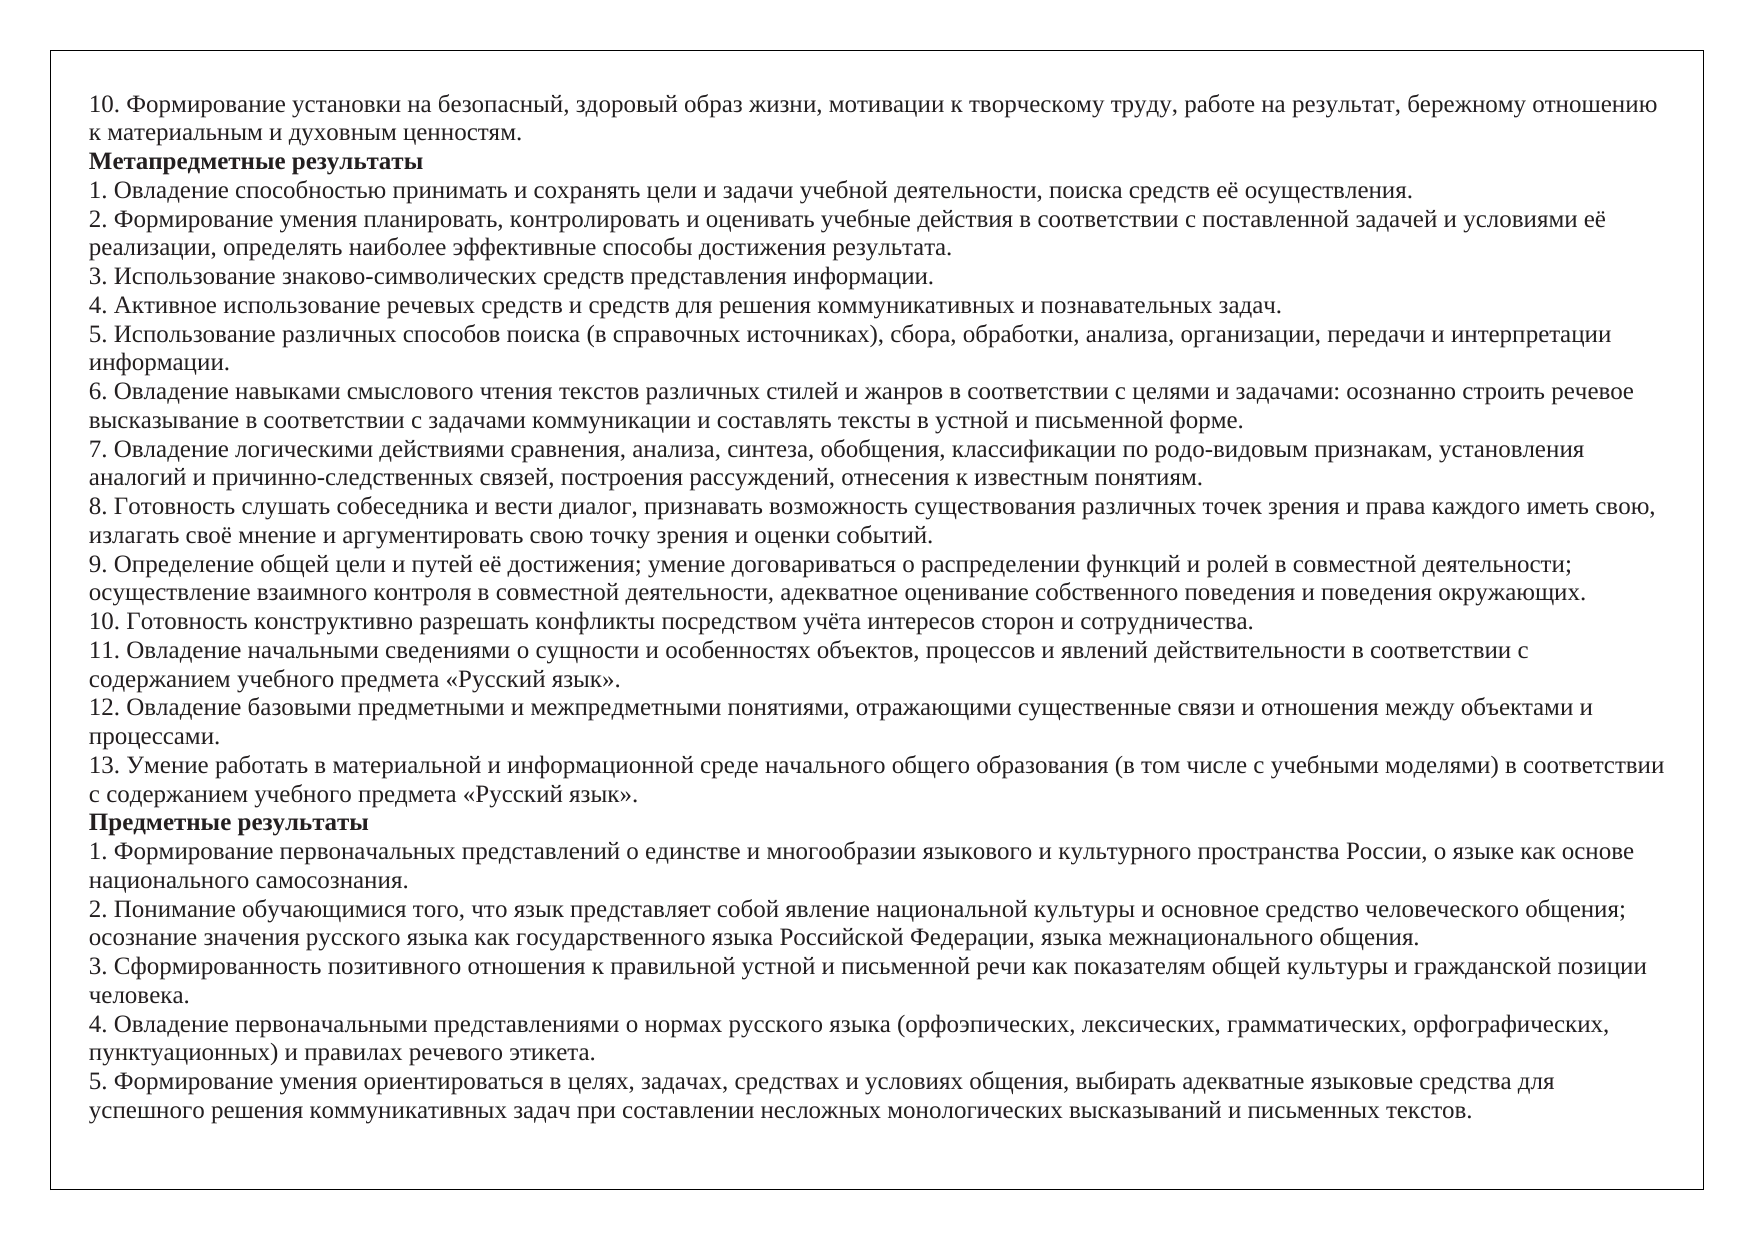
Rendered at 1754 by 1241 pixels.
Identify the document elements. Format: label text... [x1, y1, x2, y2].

text 3. Использование знаково-символических средств представления информации. [89, 261, 1665, 290]
text 4. Овладение первоначальными представлениями о нормах русского языка (орфоэпических, лексических, грамматических, орфографических, пунктуационных) и правилах речевого этикета. [89, 1009, 1665, 1066]
text 10. Формирование установки на безопасный, здоровый образ жизни, мотивации к творческому труду, работе на результат, бережному отношению к материальным и духовным ценностям. [89, 89, 1665, 146]
text 7. Овладение логическими действиями сравнения, анализа, синтеза, обобщения, классификации по родо-видовым признакам, установления аналогий и причинно-следственных связей, построения рассуждений, отнесения к известным понятиям. [89, 434, 1665, 491]
text 10. Готовность конструктивно разрешать конфликты посредством учёта интересов сторон и сотрудничества. [89, 606, 1665, 635]
text Метапредметные результаты [89, 146, 1665, 175]
text 13. Умение работать в материальной и информационной среде начального общего образования (в том числе с учебными моделями) в соответствии с содержанием учебного предмета «Русский язык». [89, 750, 1665, 807]
text Предметные результаты [89, 807, 1665, 836]
text 2. Понимание обучающимися того, что язык представляет собой явление национальной культуры и основное средство человеческого общения; осознание значения русского языка как государственного языка Российской Федерации, языка межнационального общения. [89, 894, 1665, 951]
text 11. Овладение начальными сведениями о сущности и особенностях объектов, процессов и явлений действительности в соответствии с содержанием учебного предмета «Русский язык». [89, 635, 1665, 692]
text 9. Определение общей цели и путей её достижения; умение договариваться о распределении функций и ролей в совместной деятельности; осуществление взаимного контроля в совместной деятельности, адекватное оценивание собственного поведения и поведения окружающих. [89, 549, 1665, 606]
text 12. Овладение базовыми предметными и межпредметными понятиями, отражающими существенные связи и отношения между объектами и процессами. [89, 692, 1665, 750]
text 5. Формирование умения ориентироваться в целях, задачах, средствах и условиях общения, выбирать адекватные языковые средства для успешного решения коммуникативных задач при составлении несложных монологических высказываний и письменных текстов. [89, 1066, 1665, 1124]
text 8. Готовность слушать собеседника и вести диалог, признавать возможность существования различных точек зрения и права каждого иметь свою, излагать своё мнение и аргументировать свою точку зрения и оценки событий. [89, 491, 1665, 549]
text 1. Овладение способностью принимать и сохранять цели и задачи учебной деятельности, поиска средств её осуществления. [89, 175, 1665, 204]
text 1. Формирование первоначальных представлений о единстве и многообразии языкового и культурного пространства России, о языке как основе национального самосознания. [89, 836, 1665, 894]
text 6. Овладение навыками смыслового чтения текстов различных стилей и жанров в соответствии с целями и задачами: осознанно строить речевое высказывание в соответствии с задачами коммуникации и составлять тексты в устной и письменной форме. [89, 376, 1665, 434]
text 5. Использование различных способов поиска (в справочных источниках), сбора, обработки, анализа, организации, передачи и интерпретации информации. [89, 319, 1665, 376]
text 3. Сформированность позитивного отношения к правильной устной и письменной речи как показателям общей культуры и гражданской позиции человека. [89, 951, 1665, 1009]
text 2. Формирование умения планировать, контролировать и оценивать учебные действия в соответствии с поставленной задачей и условиями её реализации, определять наиболее эффективные способы достижения результата. [89, 204, 1665, 261]
text 4. Активное использование речевых средств и средств для решения коммуникативных и познавательных задач. [89, 290, 1665, 319]
